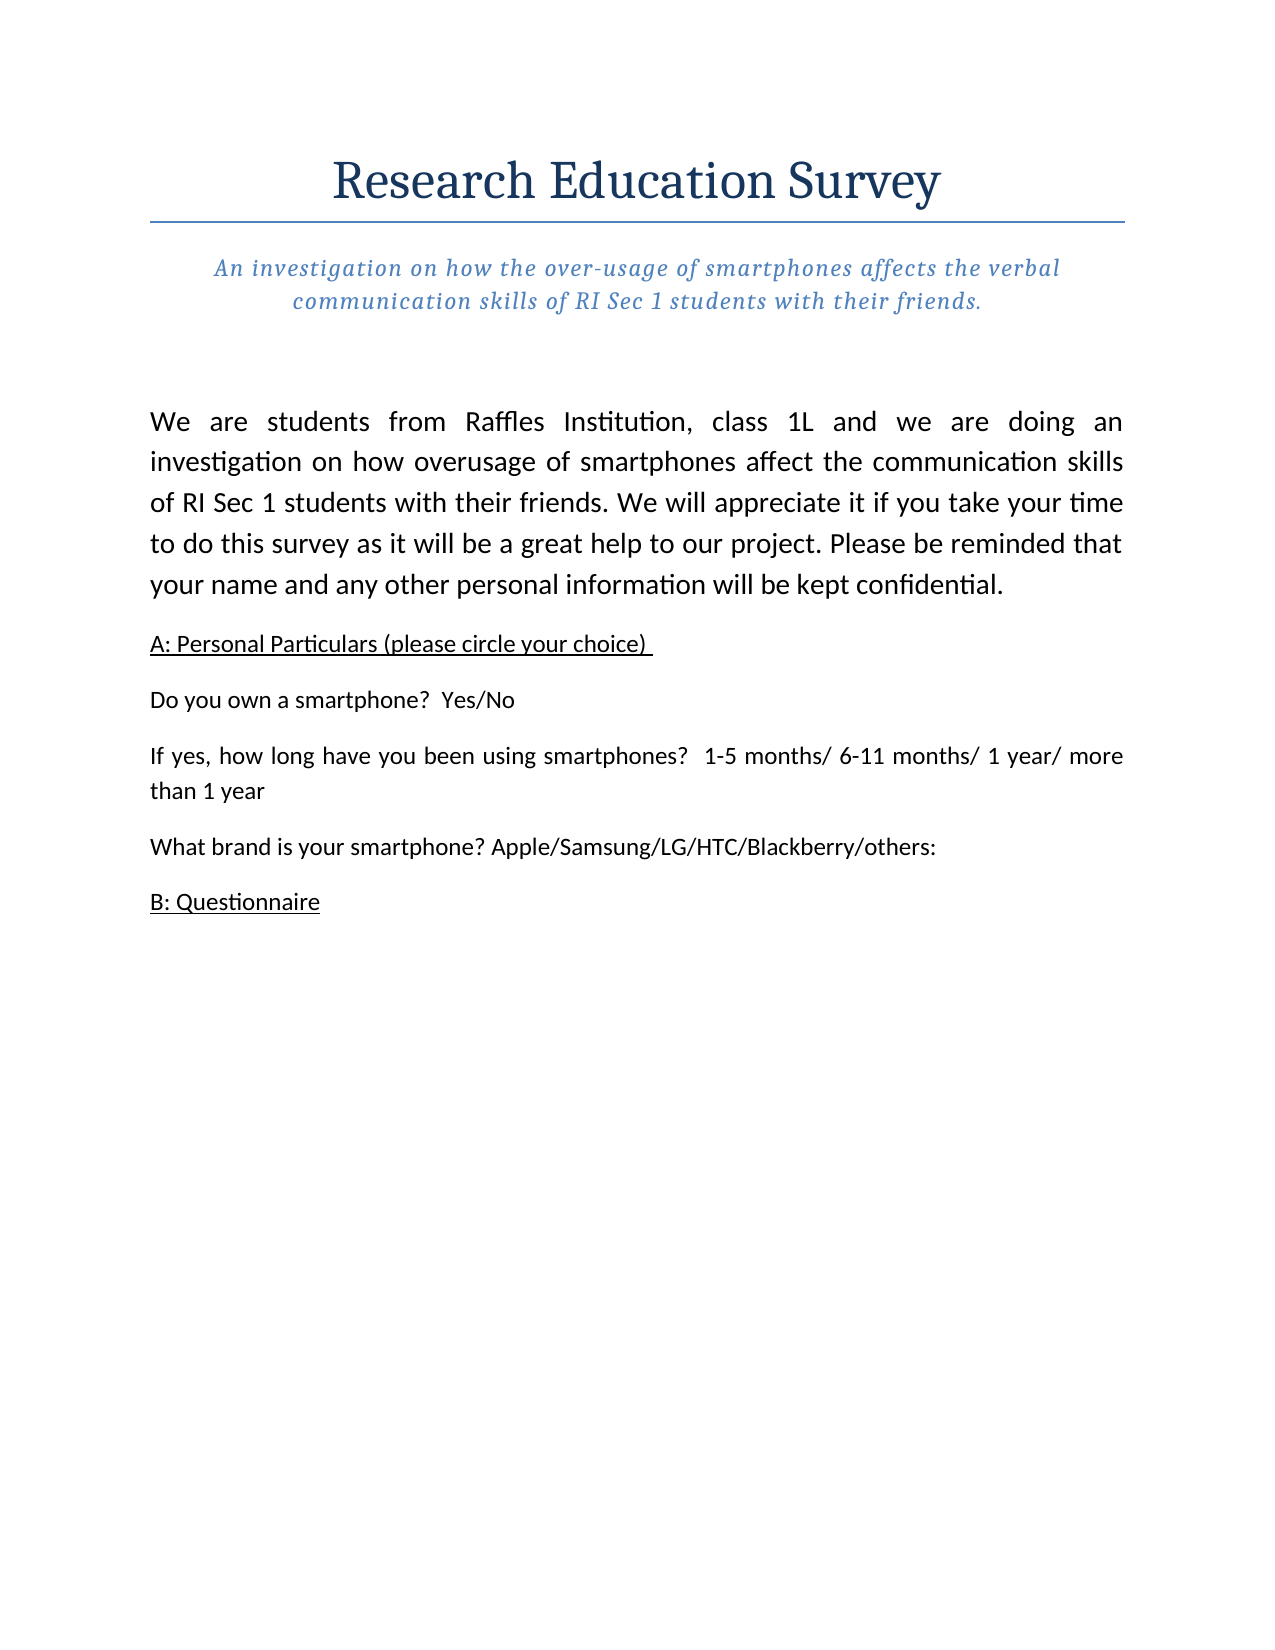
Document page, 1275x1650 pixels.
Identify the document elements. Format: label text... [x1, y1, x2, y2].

subtitle An investigation on how the over-usage of smartphones affects the verbal communication skills of RI Sec 1 students with their friends. [150, 254, 1125, 316]
text Do you own a smartphone? Yes/No [150, 684, 1125, 714]
text If yes, how long have you been using smartphones? 1-5 months/ 6-11 months/ 1 year/ more than 1 year [150, 740, 1125, 805]
text What brand is your smartphone? Apple/Samsung/LG/HTC/Blackberry/others: [150, 831, 1125, 861]
text We are students from Raffles Institution, class 1L and we are doing an investigation on how overusage of smartphones affect the communication skills of RI Sec 1 students with their friends. We will appreciate it if you take your time to do this survey as it will be a great help to our project. Please be reminded that your name and any other personal information will be kept confidential. [150, 403, 1125, 602]
title Research Education Survey [150, 150, 1125, 221]
text A: Personal Particulars (please circle your choice) [150, 628, 1125, 659]
text B: Questionnaire [150, 886, 1125, 917]
